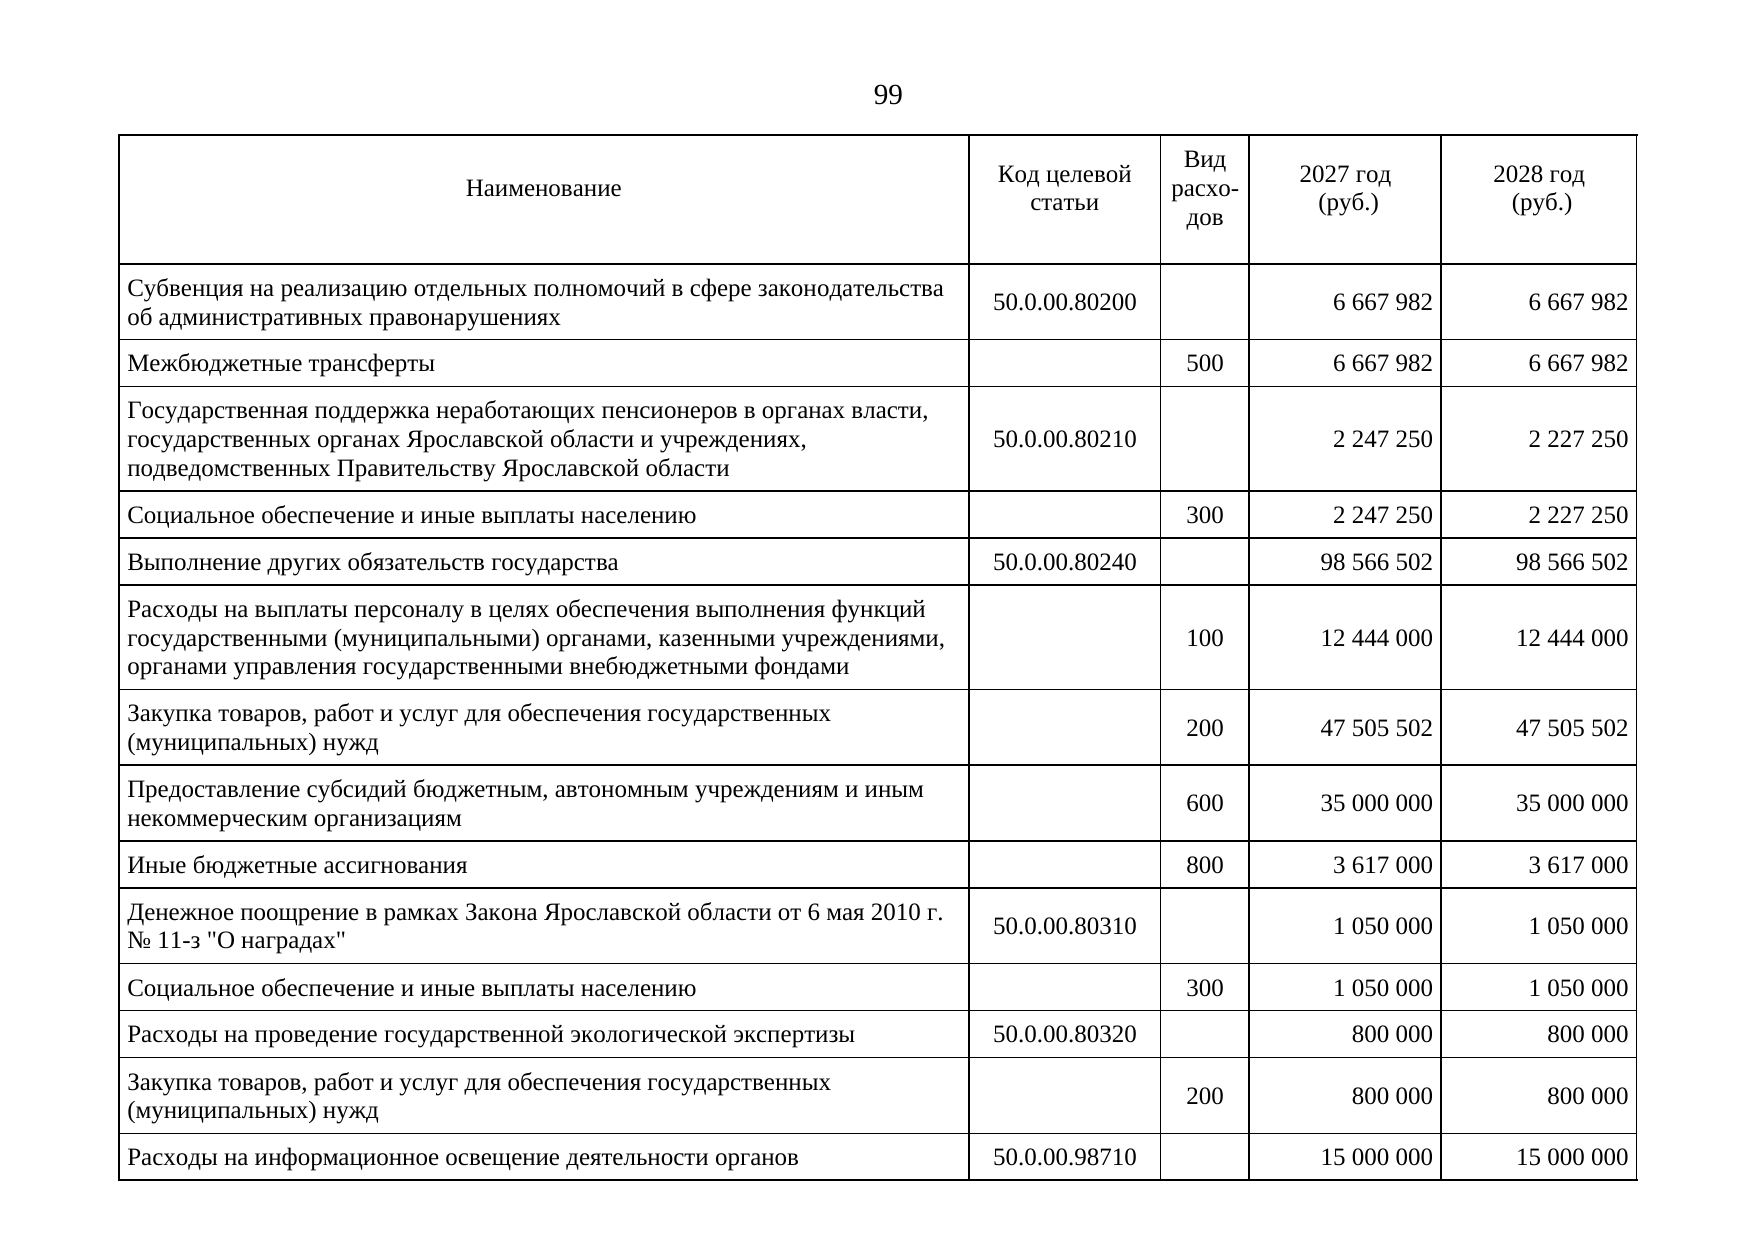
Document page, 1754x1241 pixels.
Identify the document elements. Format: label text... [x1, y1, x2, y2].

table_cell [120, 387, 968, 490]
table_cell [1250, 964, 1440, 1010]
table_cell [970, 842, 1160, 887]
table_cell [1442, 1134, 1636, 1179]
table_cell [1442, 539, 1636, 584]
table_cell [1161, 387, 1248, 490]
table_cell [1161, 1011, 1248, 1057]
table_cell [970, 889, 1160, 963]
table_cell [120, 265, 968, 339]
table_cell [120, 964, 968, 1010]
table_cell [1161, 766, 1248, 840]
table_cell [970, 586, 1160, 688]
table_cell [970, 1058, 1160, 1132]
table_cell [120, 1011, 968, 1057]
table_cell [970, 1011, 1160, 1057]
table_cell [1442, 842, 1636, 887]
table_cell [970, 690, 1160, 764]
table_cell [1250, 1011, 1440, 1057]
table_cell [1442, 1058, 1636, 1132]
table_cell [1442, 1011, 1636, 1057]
table_header Код целевой статьи [970, 136, 1160, 263]
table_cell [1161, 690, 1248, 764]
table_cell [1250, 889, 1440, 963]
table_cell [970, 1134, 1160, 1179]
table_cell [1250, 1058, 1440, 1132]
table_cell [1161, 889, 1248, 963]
table_header 2027 год (руб.) [1250, 136, 1440, 263]
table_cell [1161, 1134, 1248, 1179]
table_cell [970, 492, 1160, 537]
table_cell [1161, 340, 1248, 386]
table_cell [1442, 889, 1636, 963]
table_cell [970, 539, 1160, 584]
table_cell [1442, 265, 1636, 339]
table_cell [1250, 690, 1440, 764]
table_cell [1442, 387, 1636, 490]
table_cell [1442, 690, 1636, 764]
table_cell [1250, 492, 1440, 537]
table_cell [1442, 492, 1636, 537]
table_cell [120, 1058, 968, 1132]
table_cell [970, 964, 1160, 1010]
table_header Наименование [120, 136, 968, 263]
table_header Вид расхо- дов [1161, 136, 1248, 263]
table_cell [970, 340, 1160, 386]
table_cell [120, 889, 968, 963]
table_header 2028 год (руб.) [1442, 136, 1636, 263]
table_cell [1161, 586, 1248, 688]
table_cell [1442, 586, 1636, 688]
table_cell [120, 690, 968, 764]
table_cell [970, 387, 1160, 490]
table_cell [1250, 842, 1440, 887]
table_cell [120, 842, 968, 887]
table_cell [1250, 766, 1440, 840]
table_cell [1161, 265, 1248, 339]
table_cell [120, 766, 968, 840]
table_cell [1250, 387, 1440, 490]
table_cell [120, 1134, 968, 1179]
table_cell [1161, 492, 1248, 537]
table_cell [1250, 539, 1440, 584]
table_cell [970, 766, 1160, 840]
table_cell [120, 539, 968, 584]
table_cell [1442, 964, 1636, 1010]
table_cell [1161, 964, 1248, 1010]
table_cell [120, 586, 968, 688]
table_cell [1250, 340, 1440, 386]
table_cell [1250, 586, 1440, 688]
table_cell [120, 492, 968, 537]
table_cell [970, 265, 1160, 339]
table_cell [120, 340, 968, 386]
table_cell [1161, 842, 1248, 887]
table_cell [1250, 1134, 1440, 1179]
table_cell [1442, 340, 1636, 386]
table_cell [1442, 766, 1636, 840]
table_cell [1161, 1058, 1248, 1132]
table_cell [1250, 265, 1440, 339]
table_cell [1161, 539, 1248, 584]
